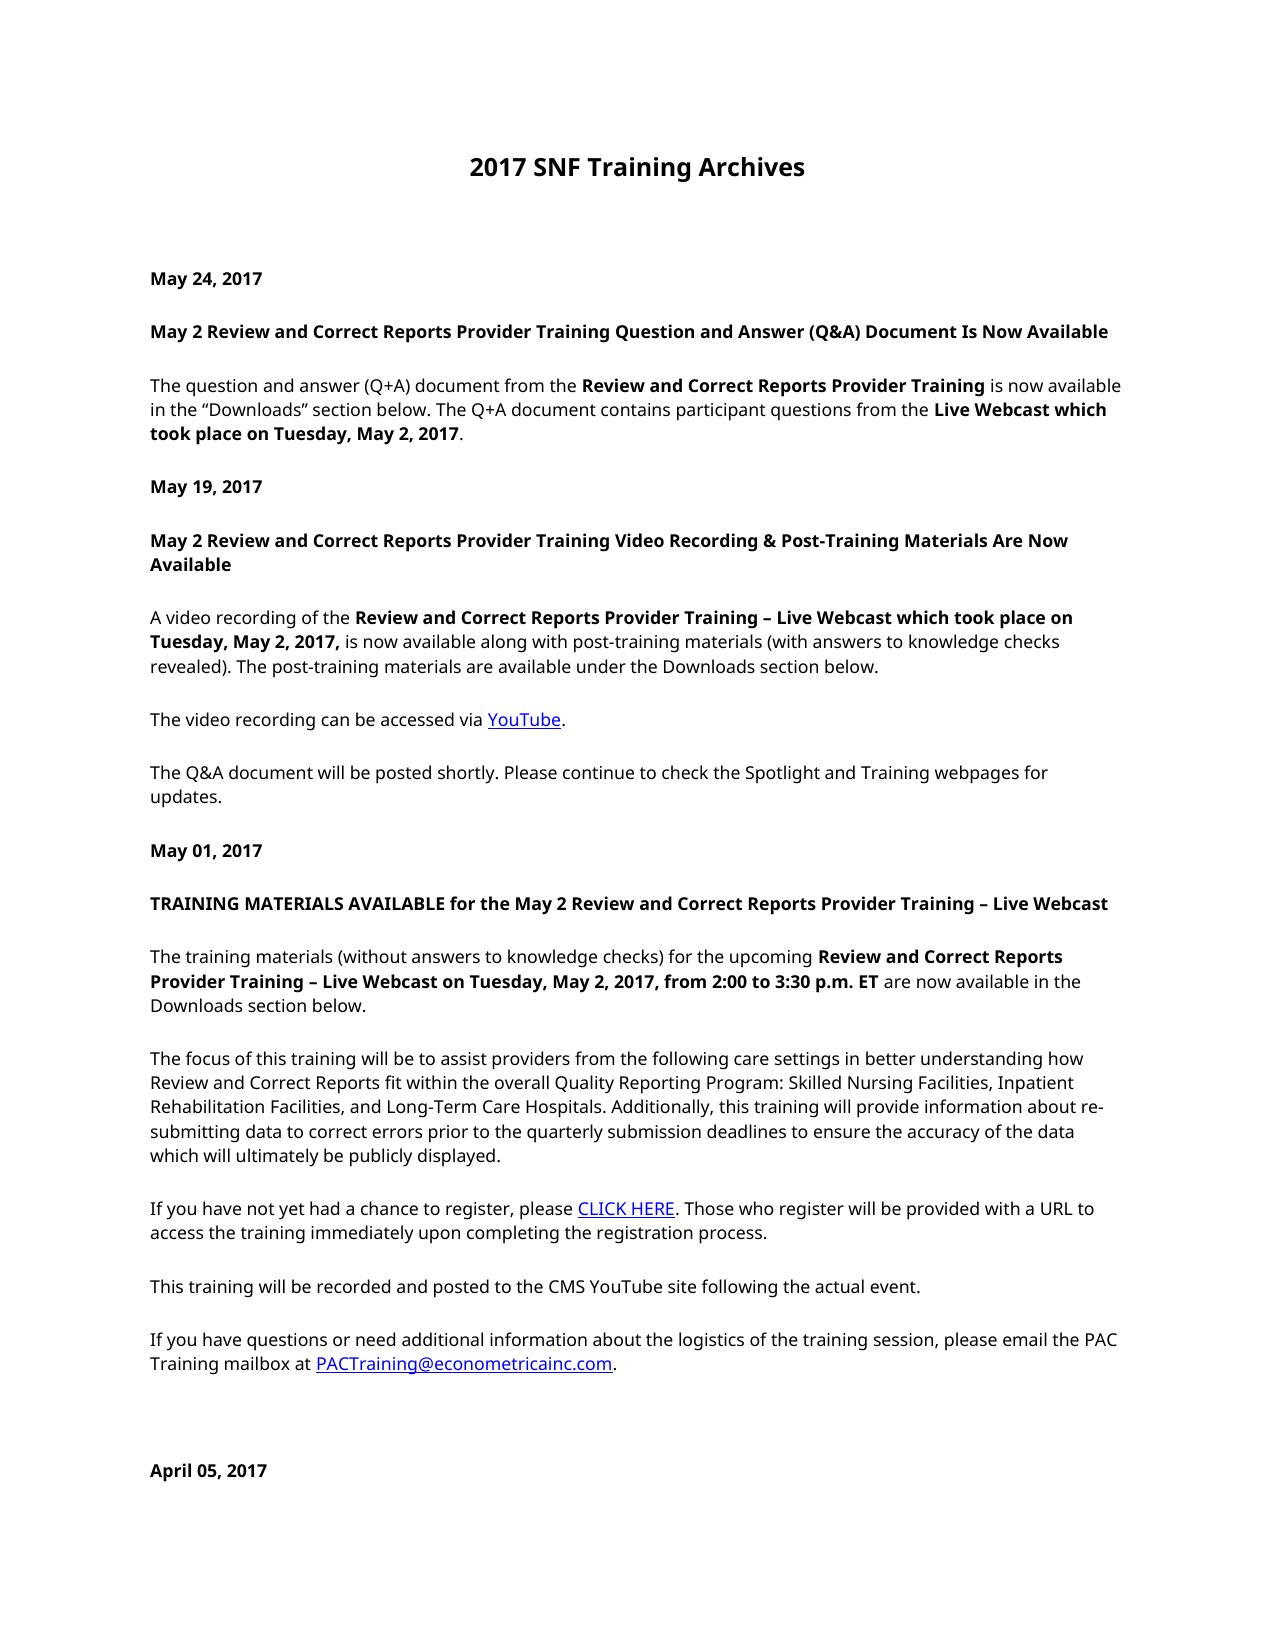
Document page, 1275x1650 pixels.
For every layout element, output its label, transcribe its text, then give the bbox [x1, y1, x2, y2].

text April 05, 2017 [150, 1458, 1125, 1482]
text This training will be recorded and posted to the CMS YouTube site following the actual event. [150, 1274, 1125, 1298]
text May 01, 2017 [150, 838, 1125, 862]
text May 24, 2017 [150, 267, 1125, 291]
text The question and answer (Q+A) document from the Review and Correct Reports Provider Training is now available in the “Downloads” section below. The Q+A document contains participant questions from the Live Webcast which took place on Tuesday, May 2, 2017. [150, 373, 1125, 446]
text If you have not yet had a chance to register, please CLICK HERE. Those who register will be provided with a URL to access the training immediately upon completing the registration process. [150, 1197, 1125, 1245]
text The Q&A document will be posted shortly. Please continue to check the Spotlight and Training webpages for updates. [150, 761, 1125, 809]
text TRAINING MATERIALS AVAILABLE for the May 2 Review and Correct Reports Provider Training – Live Webcast [150, 892, 1125, 916]
text May 2 Review and Correct Reports Provider Training Question and Answer (Q&A) Document Is Now Available [150, 320, 1125, 344]
text 2017 SNF Training Archives [150, 150, 1125, 184]
text A video recording of the Review and Correct Reports Provider Training – Live Webcast which took place on Tuesday, May 2, 2017, is now available along with post-training materials (with answers to knowledge checks revealed). The post-training materials are available under the Downloads section below. [150, 606, 1125, 678]
text If you have questions or need additional information about the logistics of the training session, please email the PAC Training mailbox at PACTraining@econometricainc.com. [150, 1327, 1125, 1376]
text May 19, 2017 [150, 475, 1125, 499]
text The training materials (without answers to knowledge checks) for the upcoming Review and Correct Reports Provider Training – Live Webcast on Tuesday, May 2, 2017, from 2:00 to 3:30 p.m. ET are now available in the Downloads section below. [150, 945, 1125, 1017]
text May 2 Review and Correct Reports Provider Training Video Recording & Post-Training Materials Are Now Available [150, 528, 1125, 577]
text The video recording can be accessed via YouTube. [150, 707, 1125, 732]
text The focus of this training will be to assist providers from the following care settings in better understanding how Review and Correct Reports fit within the overall Quality Reporting Program: Skilled Nursing Facilities, Inpatient Rehabilitation Facilities, and Long-Term Care Hospitals. Additionally, this training will provide information about re-submitting data to correct errors prior to the quarterly submission deadlines to ensure the accuracy of the data which will ultimately be publicly displayed. [150, 1047, 1125, 1167]
